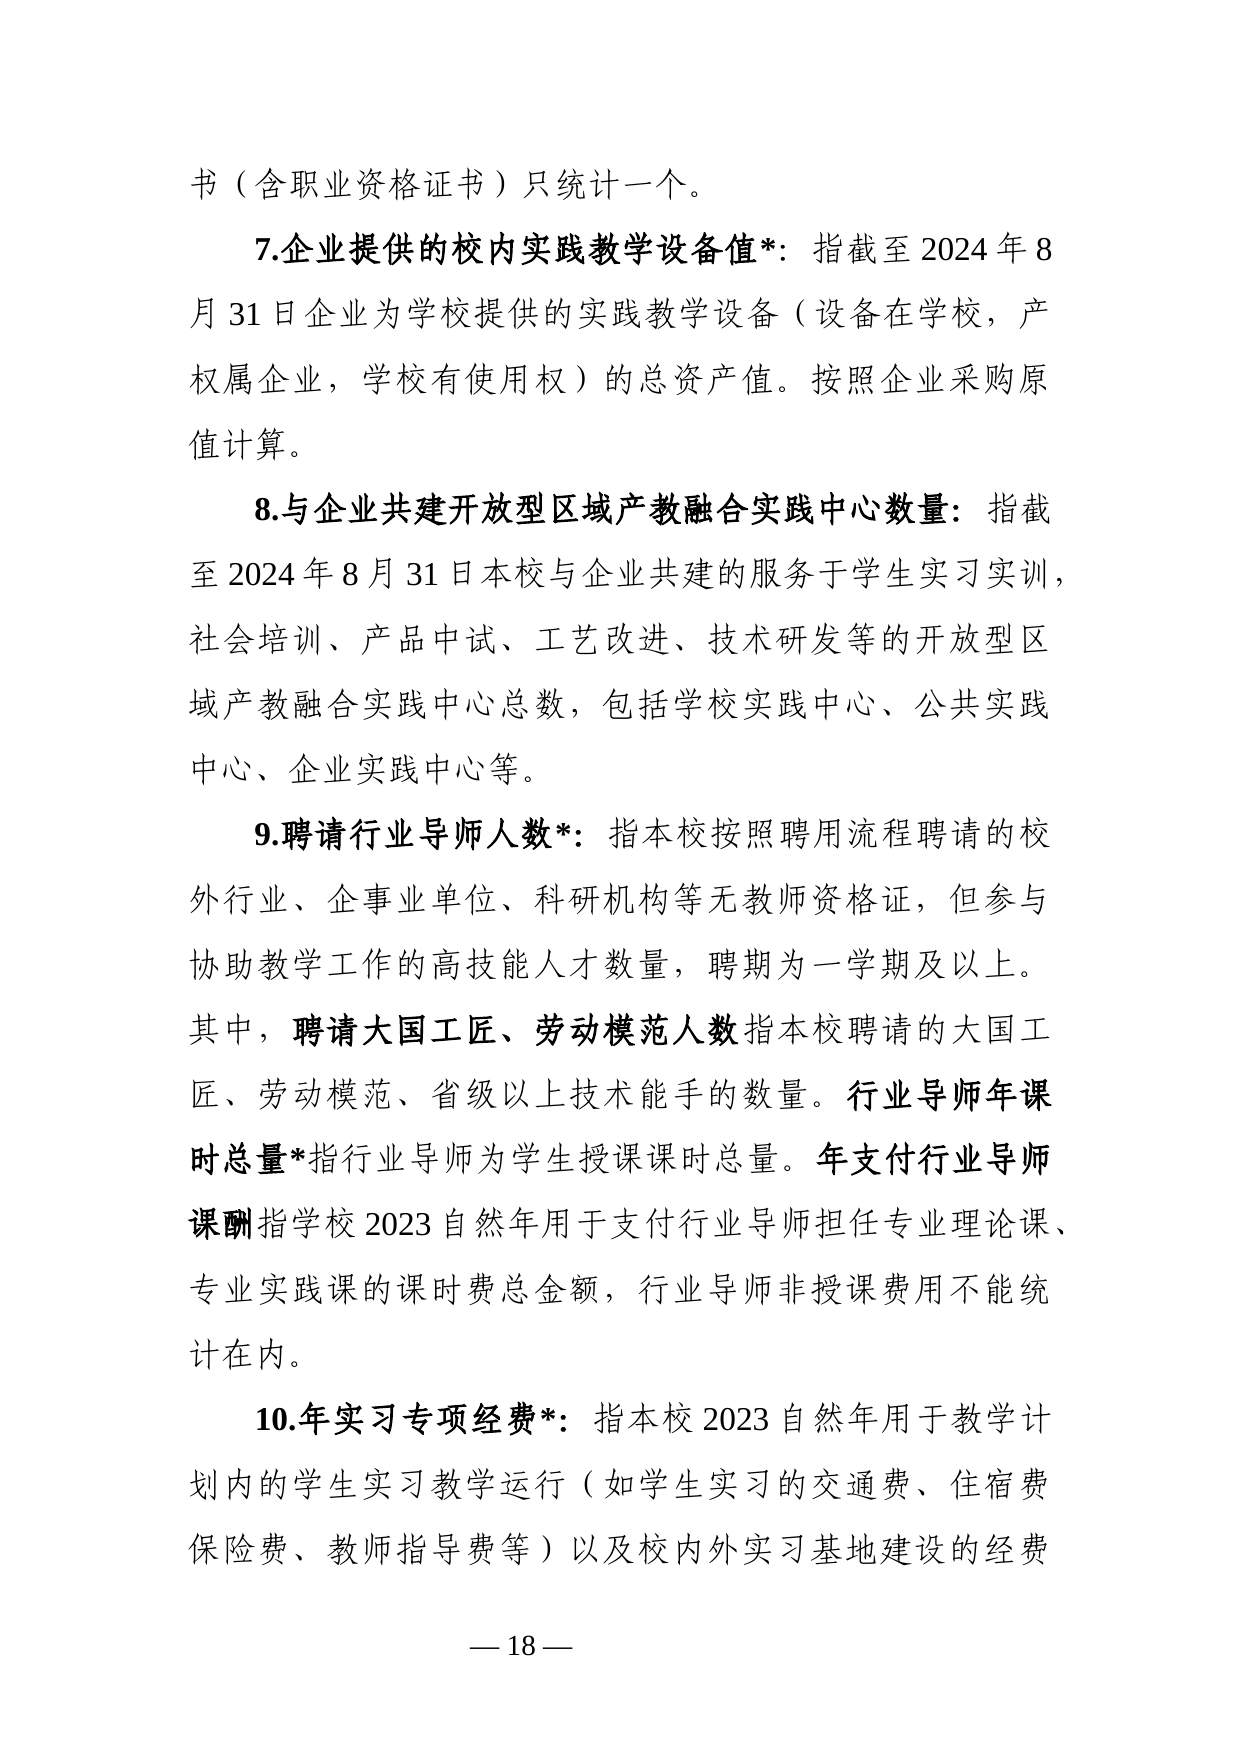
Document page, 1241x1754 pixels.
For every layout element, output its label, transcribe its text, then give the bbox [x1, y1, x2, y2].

text 7.企业提供的校内实践教学设备值*：指截至2024年8月31日企业为学校提供的实践教学设备（设备在学校，产权属企业，学校有使用权）的总资产值。按照企业采购原值计算。 [187, 215, 1053, 475]
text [187, 1385, 1053, 1580]
text 8.与企业共建开放型区域产教融合实践中心数量：指截至2024年8月31日本校与企业共建的服务于学生实习实训，社会培训、产品中试、工艺改进、技术研发等的开放型区域产教融合实践中心总数，包括学校实践中心、公共实践中心、企业实践中心等。 [187, 475, 1053, 800]
text 9.聘请行业导师人数*：指本校按照聘用流程聘请的校外行业、企事业单位、科研机构等无教师资格证，但参与协助教学工作的高技能人才数量，聘期为一学期及以上。其中，聘请大国工匠、劳动模范人数指本校聘请的大国工匠、劳动模范、省级以上技术能手的数量。行业导师年课时总量*指行业导师为学生授课课时总量。年支付行业导师课酬指学校2023自然年用于支付行业导师担任专业理论课、专业实践课的课时费总金额，行业导师非授课费用不能统计在内。 [187, 800, 1053, 1385]
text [187, 150, 1053, 215]
